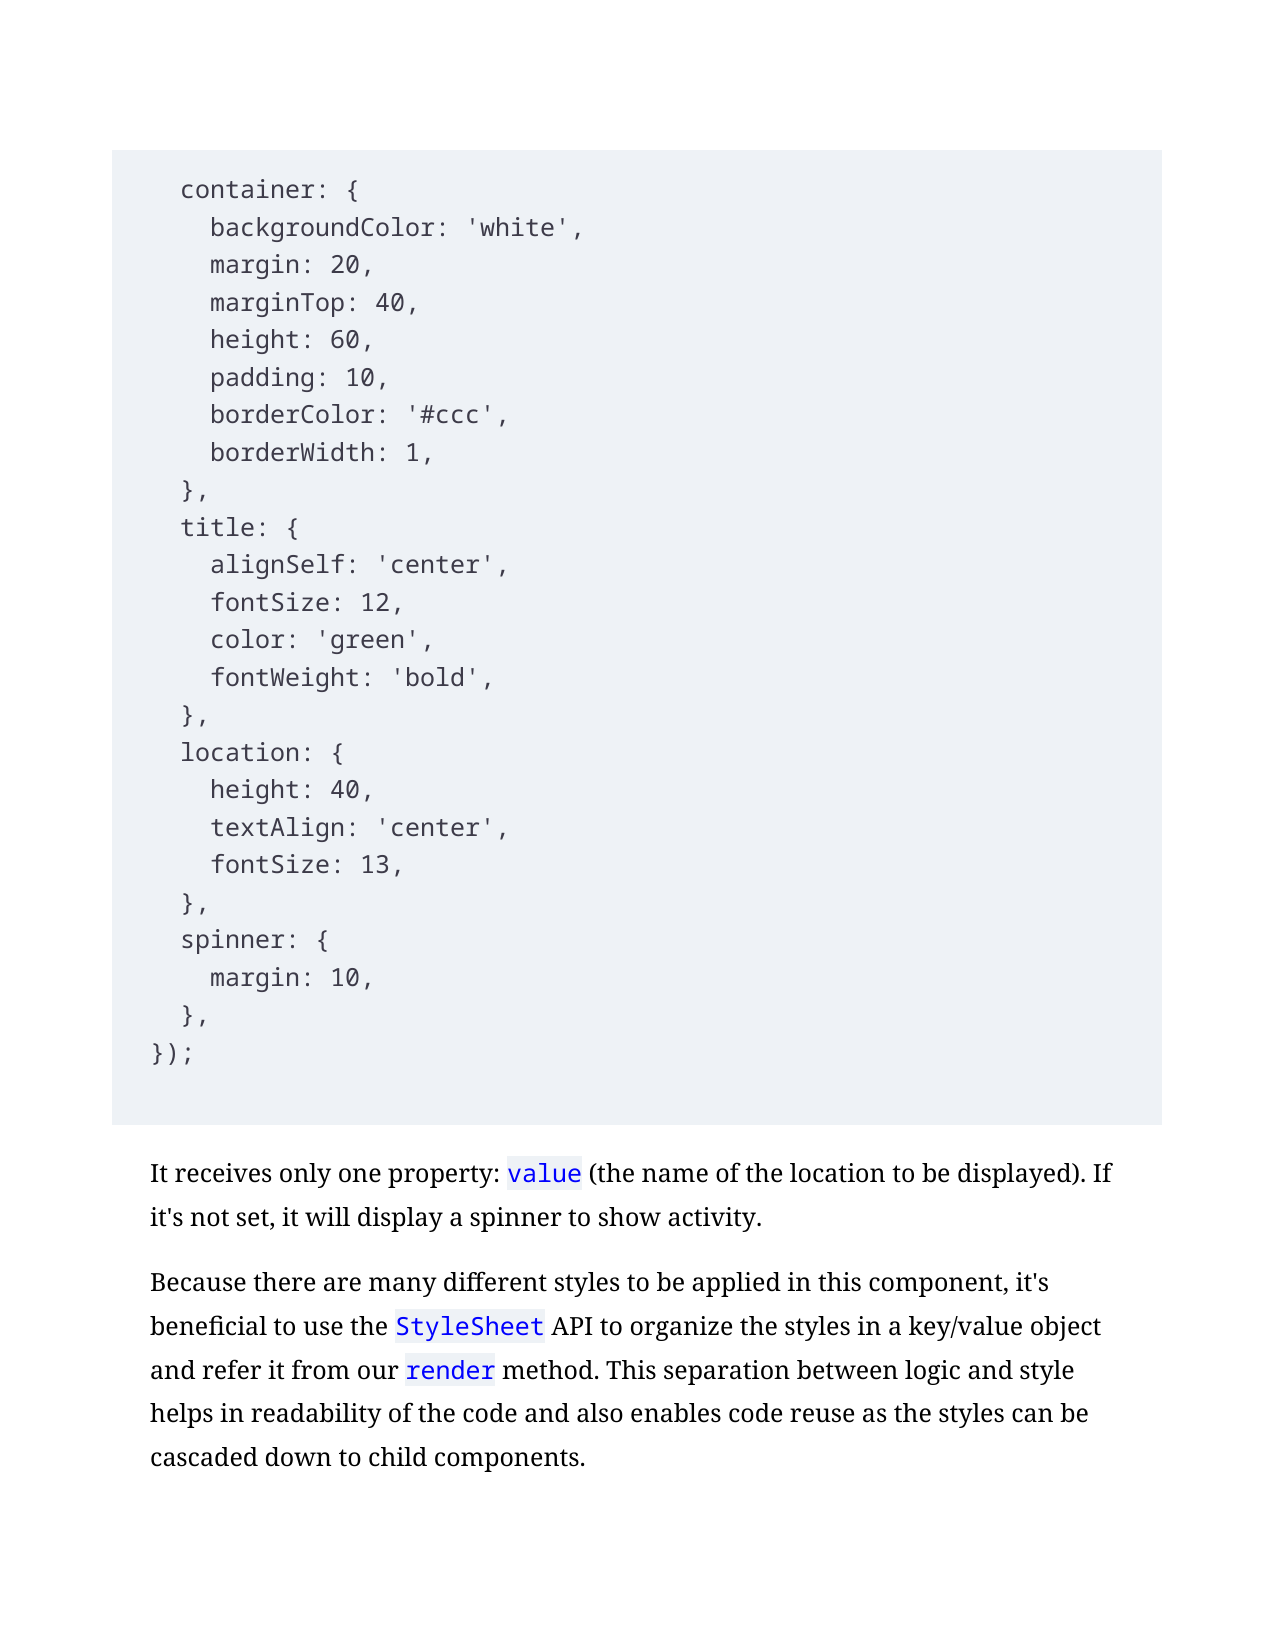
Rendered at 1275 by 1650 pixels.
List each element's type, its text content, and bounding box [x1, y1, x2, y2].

text It receives only one property: value (the name of the location to be displayed). If it's not set, it will display a spinner to show activity. [150, 1146, 1125, 1234]
text Because there are many different styles to be applied in this component, it's beneficial to use the StyleSheet API to organize the styles in a key/value object and refer it from our render method. This separation between logic and style helps in readability of the code and also enables code reuse as the styles can be cascaded down to child components. [150, 1255, 1125, 1474]
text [112, 150, 1162, 1125]
